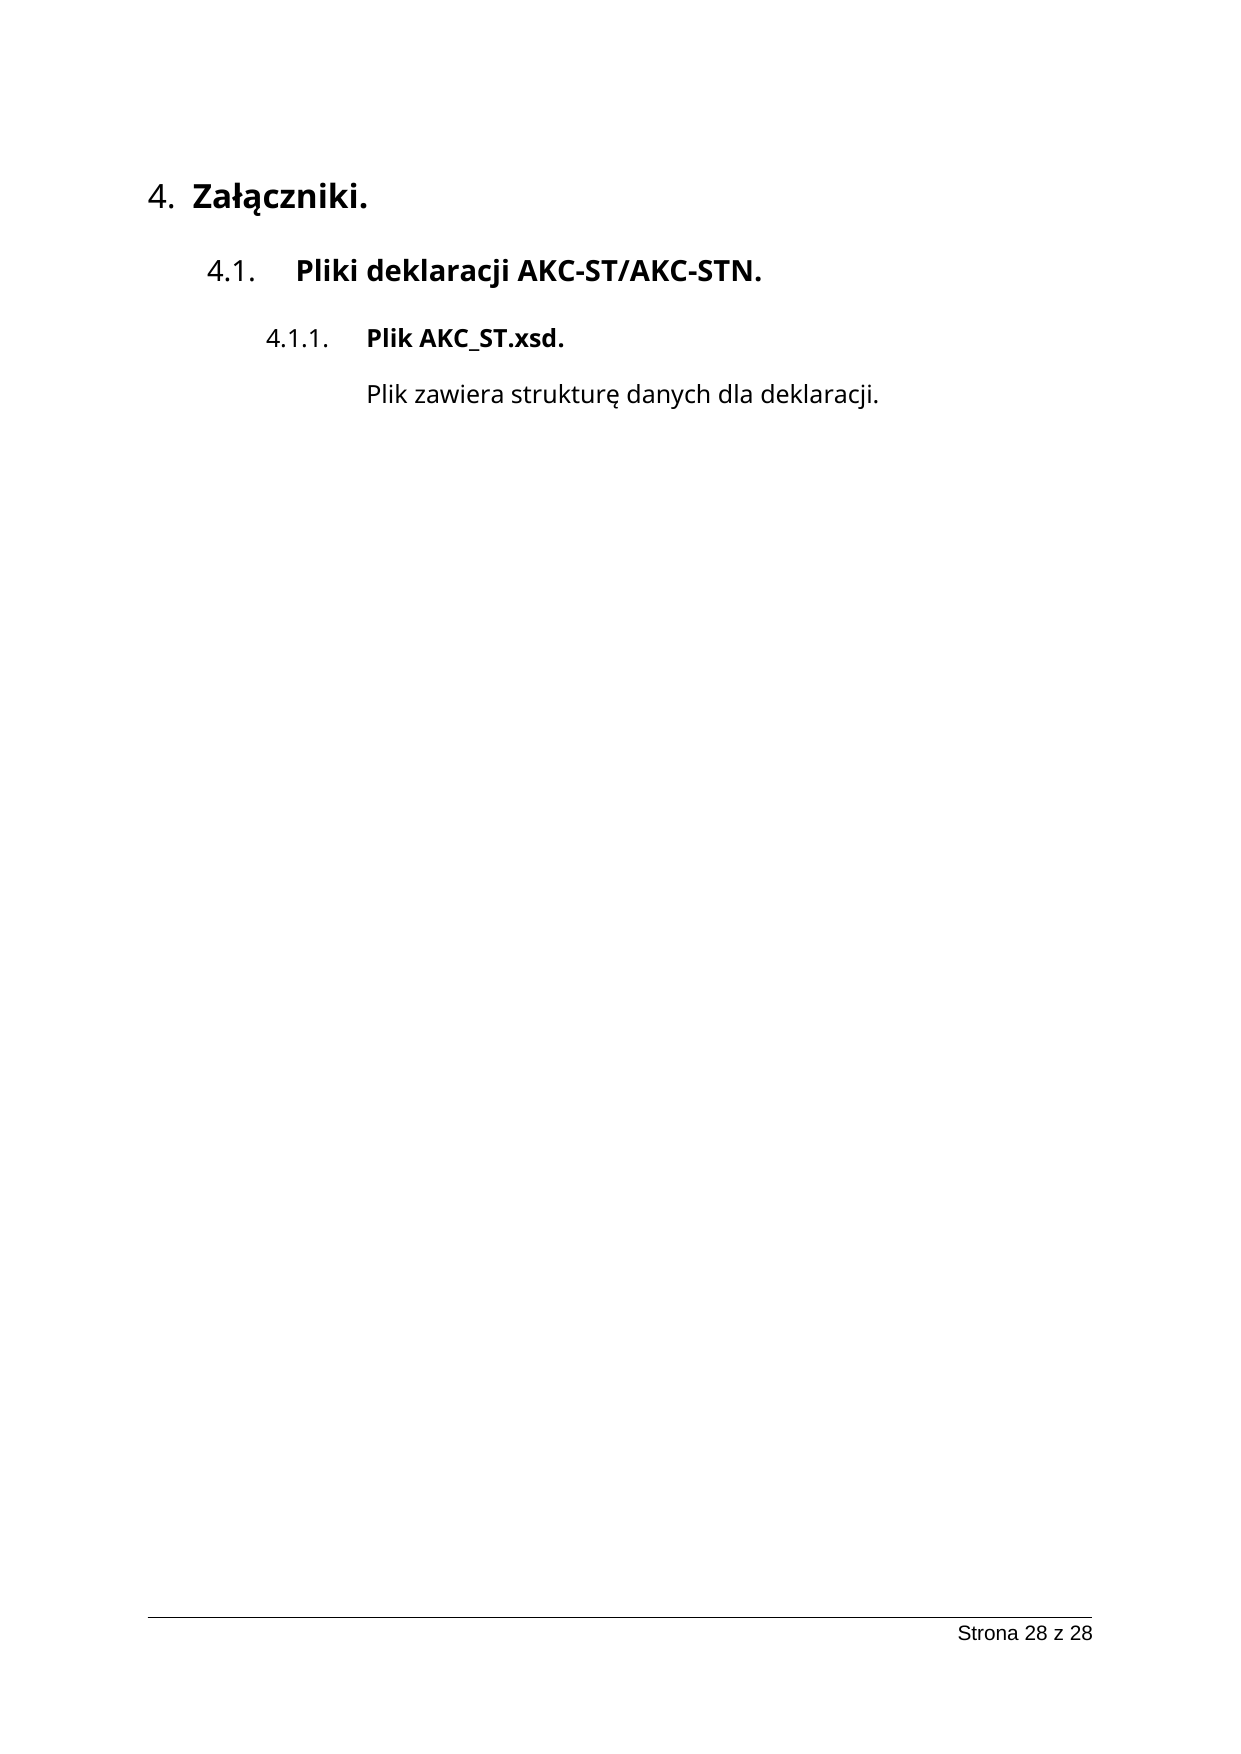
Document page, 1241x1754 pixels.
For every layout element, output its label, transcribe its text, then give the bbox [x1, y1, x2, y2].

subtitle Pliki deklaracji AKC-ST/AKC-STN. [207, 250, 1092, 289]
subtitle Załączniki. [148, 173, 1092, 218]
subtitle Plik AKC_ST.xsd. [266, 321, 1092, 354]
text Plik zawiera strukturę danych dla deklaracji. [366, 376, 1092, 410]
